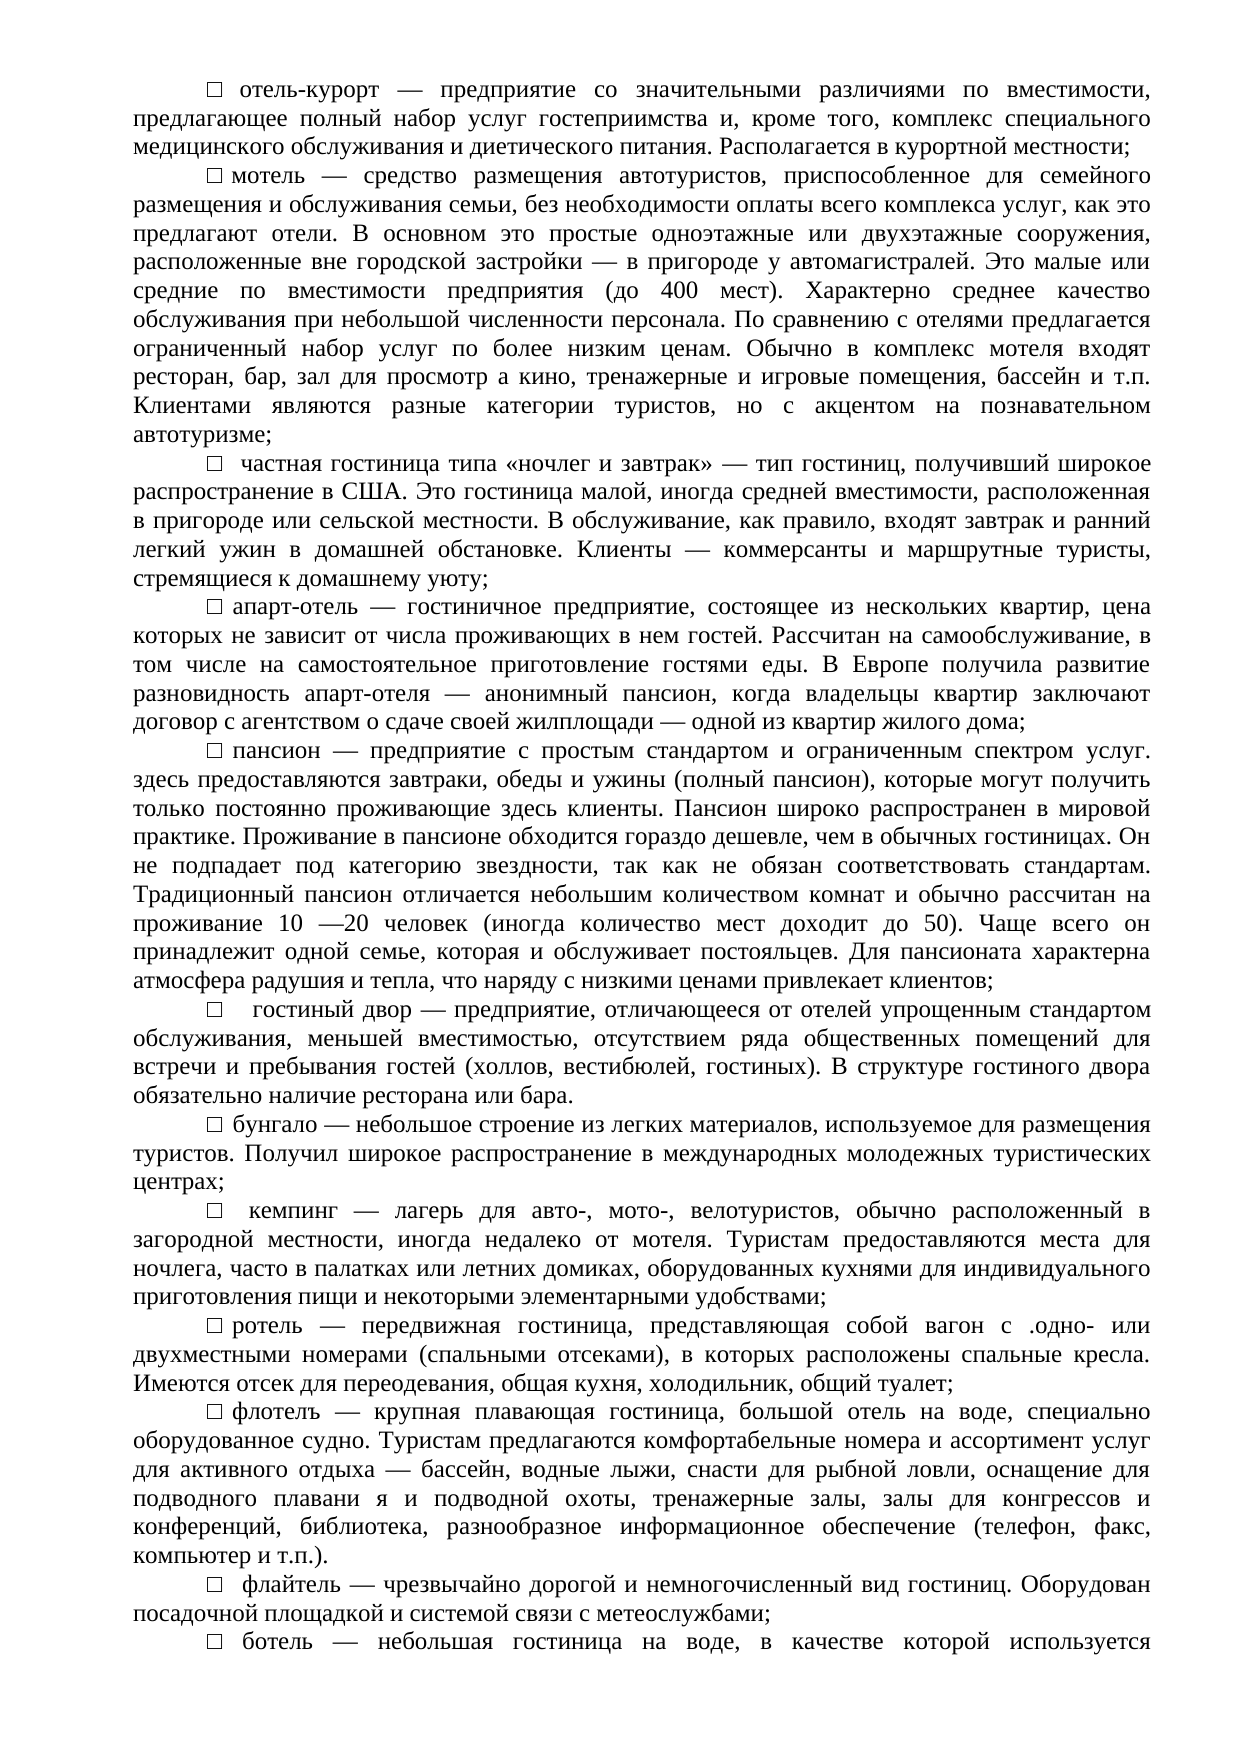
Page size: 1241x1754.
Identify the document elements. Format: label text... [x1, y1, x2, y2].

list ротель — передвижная гостиница, представляющая собой вагон с .одно- или двухместными номерами (спальными отсеками), в которых расположены спальные кресла. Имеются отсек для переодевания, общая кухня, холодильник, общий туалет; [133, 1310, 1152, 1396]
list флайтель — чрезвычайно дорогой и немногочисленный вид гостиниц. Оборудован посадочной площадкой и системой связи с метеослужбами; [133, 1569, 1152, 1626]
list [133, 1626, 1152, 1655]
text □ бунгало — небольшое строение из легких материалов, используемое для размещения туристов. Получил широкое распространение в международных молодежных туристических центрах; [133, 1109, 1152, 1195]
text □ мотель — средство размещения автотуристов, приспособленное для семейного размещения и обслуживания семьи, без необходимости оплаты всего комплекса услуг, как это предлагают отели. В основном это простые одноэтажные или двухэтажные сооружения, расположенные вне городской застройки — в пригороде у автомагистралей. Это малые или средние по вместимости предприятия (до 400 мест). Характерно среднее качество обслуживания при небольшой численности персонала. По сравнению с отелями предлагается ограниченный набор услуг по более низким ценам. Обычно в комплекс мотеля входят ресторан, бар, зал для просмотр а кино, тренажерные и игровые помещения, бассейн и т.п. Клиентами являются разные категории туристов, но с акцентом на познавательном автотуризме; [133, 160, 1152, 448]
text □ частная гостиница типа «ночлег и завтрак» — тип гостиниц, получивший широкое распространение в США. Это гостиница малой, иногда средней вместимости, расположенная в пригороде или сельской местности. В обслуживание, как правило, входят завтрак и ранний легкий ужин в домашней обстановке. Клиенты — коммерсанты и маршрутные туристы, стремящиеся к домашнему уюту; [133, 448, 1152, 591]
list пансион — предприятие с простым стандартом и ограниченным спектром услуг. здесь предоставляются завтраки, обеды и ужины (полный пансион), которые могут получить только постоянно проживающие здесь клиенты. Пансион широко распространен в мировой практике. Проживание в пансионе обходится гораздо дешевле, чем в обычных гостиницах. Он не подпадает под категорию звездности, так как не обязан соответствовать стандартам. Традиционный пансион отличается небольшим количеством комнат и обычно рассчитан на проживание 10 —20 человек (иногда количество мест доходит до 50). Чаще всего он принадлежит одной семье, которая и обслуживает постояльцев. Для пансионата характерна атмосфера радушия и тепла, что наряду с низкими ценами привлекает клиентов; [133, 735, 1152, 994]
text □ гостиный двор — предприятие, отличающееся от отелей упрощенным стандартом обслуживания, меньшей вместимостью, отсутствием ряда общественных помещений для встречи и пребывания гостей (холлов, вестибюлей, гостиных). В структуре гостиного двора обязательно наличие ресторана или бара. [133, 994, 1152, 1109]
text □ отель-курорт — предприятие со значительными различиями по вместимости, предлагающее полный набор услуг гостеприимства и, кроме того, комплекс специального медицинского обслуживания и диетического питания. Располагается в курортной местности; [133, 74, 1152, 160]
list флотелъ — крупная плавающая гостиница, большой отель на воде, специально оборудованное судно. Туристам предлагаются комфортабельные номера и ассортимент услуг для активного отдыха — бассейн, водные лыжи, снасти для рыбной ловли, оснащение для подводного плавани я и подводной охоты, тренажерные залы, залы для конгрессов и конференций, библиотека, разнообразное информационное обеспечение (телефон, факс, компьютер и т.п.). [133, 1396, 1152, 1569]
list апарт-отель — гостиничное предприятие, состоящее из нескольких квартир, цена которых не зависит от числа проживающих в нем гостей. Рассчитан на самообслуживание, в том числе на самостоятельное приготовление гостями еды. В Европе получила развитие разновидность апарт-отеля — анонимный пансион, когда владельцы квартир заключают договор с агентством о сдаче своей жилплощади — одной из квартир жилого дома; [133, 591, 1152, 735]
text □ кемпинг — лагерь для авто-, мото-, велотуристов, обычно расположенный в загородной местности, иногда недалеко от мотеля. Туристам предоставляются места для ночлега, часто в палатках или летних домиках, оборудованных кухнями для индивидуального приготовления пищи и некоторыми элементарными удобствами; [133, 1195, 1152, 1310]
